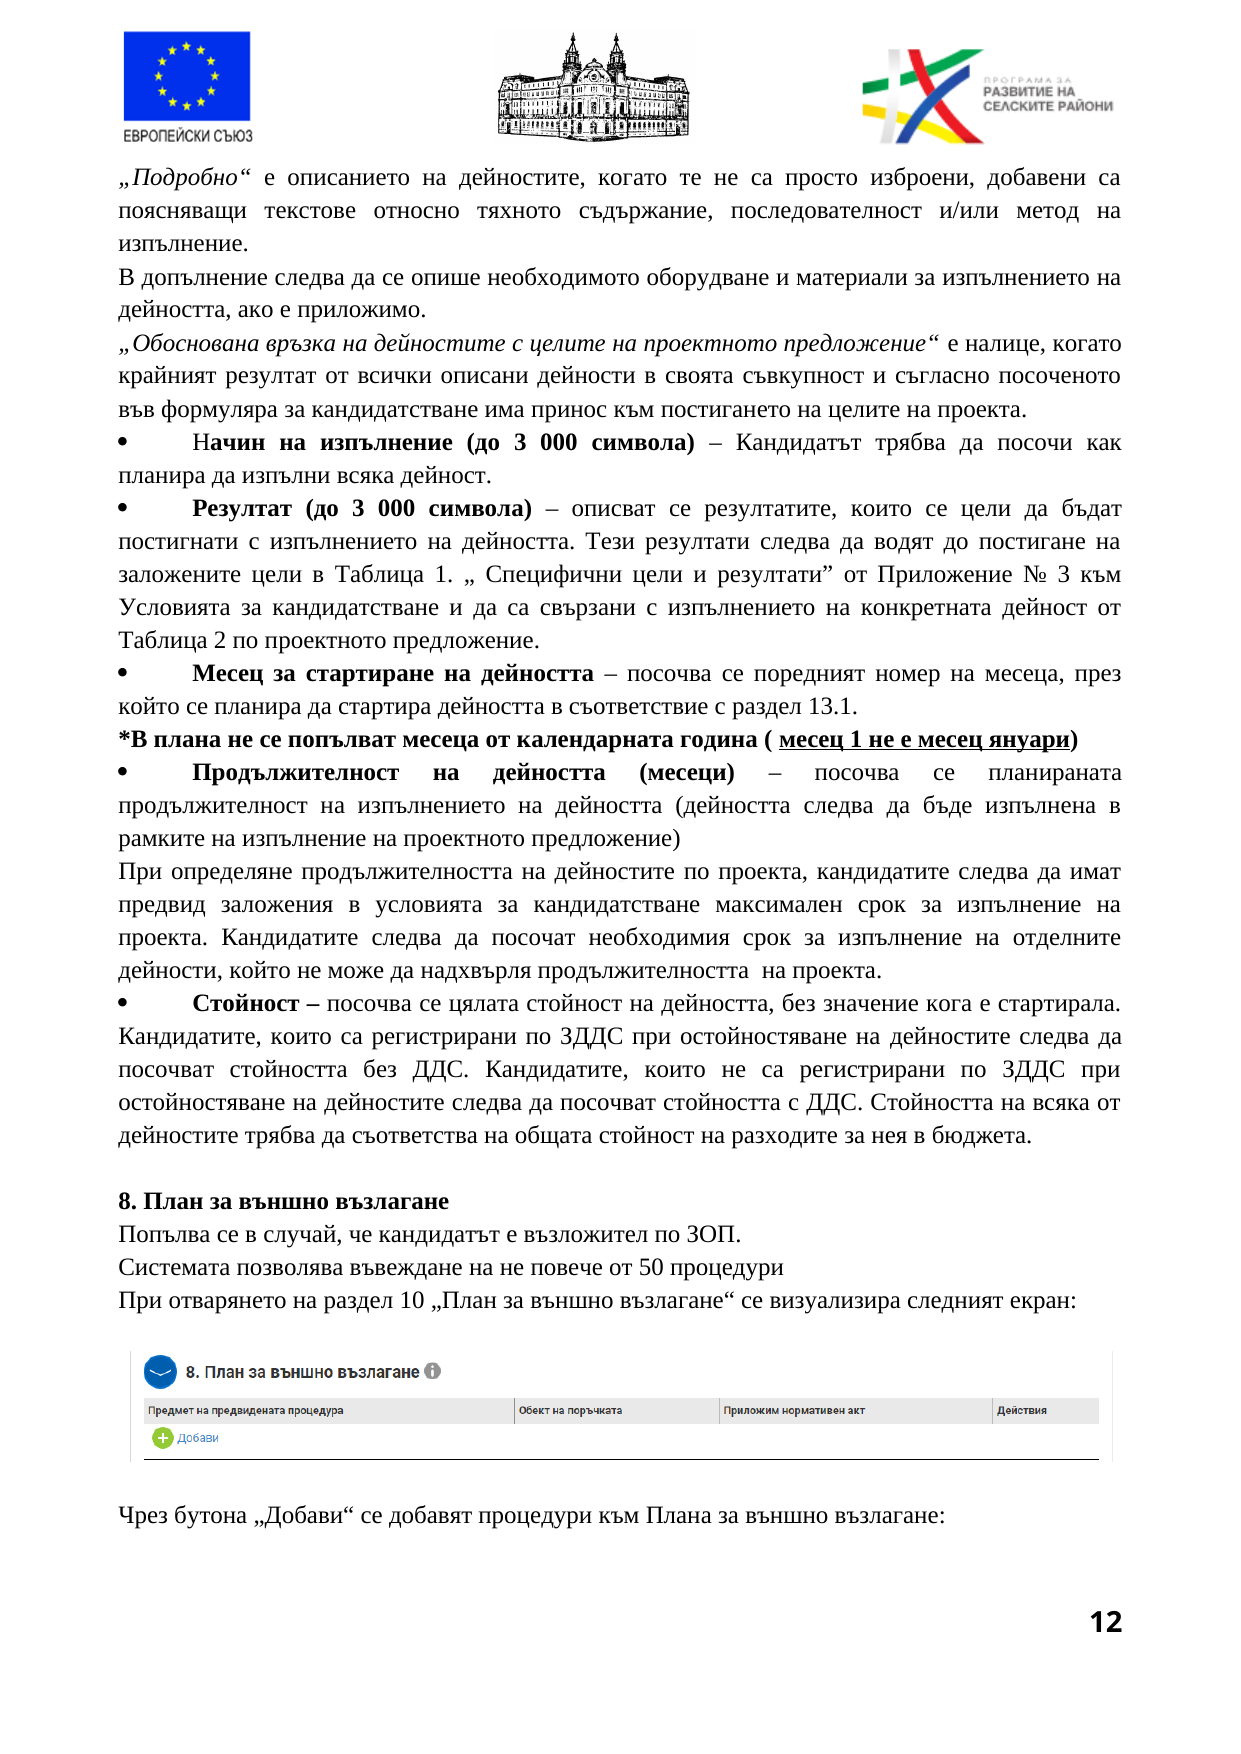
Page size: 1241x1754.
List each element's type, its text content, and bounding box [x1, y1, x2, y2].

text Чрез бутона „Добави“ се добавят процедури към Плана за външно възлагане: [118, 1500, 1122, 1529]
list Начин на изпълнение (до 3 000 символа) – Кандидатът трябва да посочи как планира да изпълни всяка дейност. [118, 427, 1122, 488]
text Системата позволява въвеждане на не повече от 50 процедури [118, 1252, 1122, 1281]
list Резултат (до 3 000 символа) – описват се резултатите, които се цели да бъдат постигнати с изпълнението на дейността. Тези резултати следва да водят до постигане на заложените цели в Таблица 1. „ Специфични цели и резултати” от Приложение № 3 към Условията за кандидатстване и да са свързани с изпълнението на конкретната дейност от Таблица 2 по проектното предложение. [118, 493, 1122, 653]
text „Обоснована връзка на дейностите с целите на проектното предложение“ е налице, когато крайният резултат от всички описани дейности в своята съвкупност и съгласно посоченото във формуляра за кандидатстване има принос към постигането на целите на проекта. [118, 328, 1122, 422]
text Попълва се в случай, че кандидатът е възложител по ЗОП. [118, 1219, 1122, 1248]
text При отварянето на раздел 10 „План за външно възлагане“ се визуализира следният екран: [118, 1285, 1122, 1314]
picture [118, 1351, 1123, 1462]
picture [123, 30, 254, 145]
list Месец за стартиране на дейността – посочва се поредният номер на месеца, през който се планира да стартира дейността в съответствие с раздел 13.1. [118, 658, 1122, 719]
text „Подробно“ е описанието на дейностите, когато те не са просто изброени, добавени са поясняващи текстове относно тяхното съдържание, последователност и/или метод на изпълнение. [118, 162, 1122, 257]
list Продължителност на дейността (месеци) – посочва се планираната продължителност на изпълнението на дейността (дейността следва да бъде изпълнена в рамките на изпълнение на проектното предложение) [118, 757, 1122, 852]
picture [493, 29, 697, 145]
text При определяне продължителността на дейностите по проекта, кандидатите следва да имат предвид заложения в условията за кандидатстване максимален срок за изпълнение на проекта. Кандидатите следва да посочат необходимия срок за изпълнение на отделните дейности, който не може да надхвърля продължителността на проекта. [118, 856, 1122, 984]
text *В плана не се попълват месеца от календарната година ( месец 1 не е месец януари) [118, 724, 1122, 753]
text 8. План за външно възлагане [118, 1186, 1122, 1215]
text В допълнение следва да се опише необходимото оборудване и материали за изпълнението на дейността, ако е приложимо. [118, 262, 1122, 323]
list Стойност – посочва се цялата стойност на дейността, без значение кога е стартирала. Кандидатите, които са регистрирани по ЗДДС при остойностяване на дейностите следва да посочват стойността без ДДС. Кандидатите, които не са регистрирани по ЗДДС при остойностяване на дейностите следва да посочват стойността с ДДС. Стойността на всяка от дейностите трябва да съответства на общата стойност на разходите за нея в бюджета. [118, 988, 1122, 1149]
